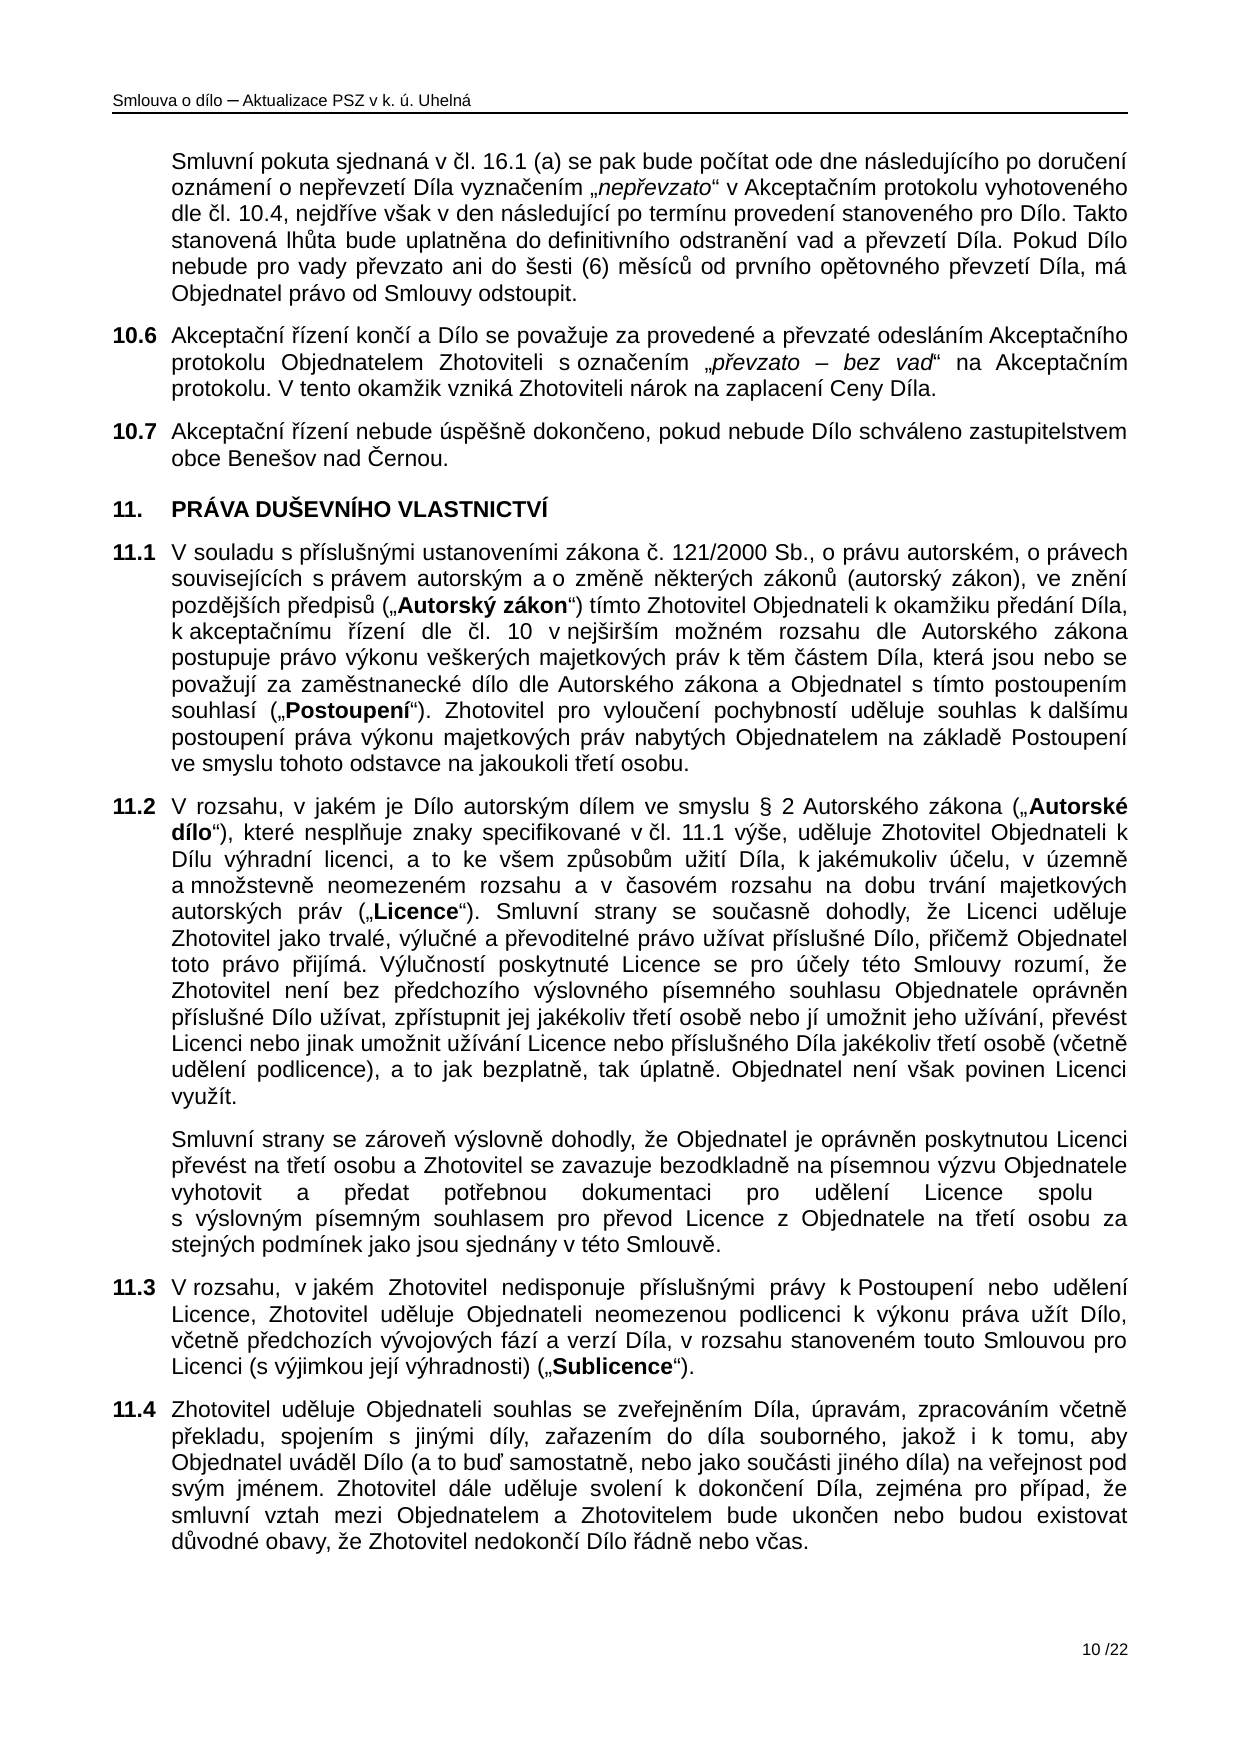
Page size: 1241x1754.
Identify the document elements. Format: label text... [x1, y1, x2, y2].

list V souladu s příslušnými ustanoveními zákona č. 121/2000 Sb., o právu autorském, o právech souvisejících s právem autorským a o změně některých zákonů (autorský zákon), ve znění pozdějších předpisů („Autorský zákon“) tímto Zhotovitel Objednateli k okamžiku předání Díla, k akceptačnímu řízení dle čl. 10 v nejširším možném rozsahu dle Autorského zákona postupuje právo výkonu veškerých majetkových práv k těm částem Díla, která jsou nebo se považují za zaměstnanecké dílo dle Autorského zákona a Objednatel s tímto postoupením souhlasí („Postoupení“). Zhotovitel pro vyloučení pochybností uděluje souhlas k dalšímu postoupení práva výkonu majetkových práv nabytých Objednatelem na základě Postoupení ve smyslu tohoto odstavce na jakoukoli třetí osobu. [112, 539, 1128, 776]
list Akceptační řízení končí a Dílo se považuje za provedené a převzaté odesláním Akceptačního protokolu Objednatelem Zhotoviteli s označením „převzato – bez vad“ na Akceptačním protokolu. V tento okamžik vzniká Zhotoviteli nárok na zaplacení Ceny Díla. [112, 322, 1128, 402]
list V rozsahu, v jakém je Dílo autorským dílem ve smyslu § 2 Autorského zákona („Autorské dílo“), které nesplňuje znaky specifikované v čl. 11.1 výše, uděluje Zhotovitel Objednateli k Dílu výhradní licenci, a to ke všem způsobům užití Díla, k jakémukoliv účelu, v územně a množstevně neomezeném rozsahu a v časovém rozsahu na dobu trvání majetkových autorských práv („Licence“). Smluvní strany se současně dohodly, že Licenci uděluje Zhotovitel jako trvalé, výlučné a převoditelné právo užívat příslušné Dílo, přičemž Objednatel toto právo přijímá. Výlučností poskytnuté Licence se pro účely této Smlouvy rozumí, že Zhotovitel není bez předchozího výslovného písemného souhlasu Objednatele oprávněn příslušné Dílo užívat, zpřístupnit jej jakékoliv třetí osobě nebo jí umožnit jeho užívání, převést Licenci nebo jinak umožnit užívání Licence nebo příslušného Díla jakékoliv třetí osobě (včetně udělení podlicence), a to jak bezplatně, tak úplatně. Objednatel není však povinen Licenci využít. [112, 793, 1128, 1109]
list Práva duševního vlastnictví [112, 496, 1128, 522]
list Smluvní strany se zároveň výslovně dohodly, že Objednatel je oprávněn poskytnutou Licenci převést na třetí osobu a Zhotovitel se zavazuje bezodkladně na písemnou výzvu Objednatele vyhotovit a předat potřebnou dokumentaci pro udělení Licence spolu s výslovným písemným souhlasem pro převod Licence z Objednatele na třetí osobu za stejných podmínek jako jsou sjednány v této Smlouvě. [171, 1126, 1128, 1257]
list Zhotovitel uděluje Objednateli souhlas se zveřejněním Díla, úpravám, zpracováním včetně překladu, spojením s jinými díly, zařazením do díla souborného, jakož i k tomu, aby Objednatel uváděl Dílo (a to buď samostatně, nebo jako součásti jiného díla) na veřejnost pod svým jménem. Zhotovitel dále uděluje svolení k dokončení Díla, zejména pro případ, že smluvní vztah mezi Objednatelem a Zhotovitelem bude ukončen nebo budou existovat důvodné obavy, že Zhotovitel nedokončí Dílo řádně nebo včas. [112, 1396, 1128, 1554]
list V rozsahu, v jakém Zhotovitel nedisponuje příslušnými právy k Postoupení nebo udělení Licence, Zhotovitel uděluje Objednateli neomezenou podlicenci k výkonu práva užít Dílo, včetně předchozích vývojových fází a verzí Díla, v rozsahu stanoveném touto Smlouvou pro Licenci (s výjimkou její výhradnosti) („Sublicence“). [112, 1274, 1128, 1379]
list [112, 148, 1128, 306]
list Akceptační řízení nebude úspěšně dokončeno, pokud nebude Dílo schváleno zastupitelstvem obce Benešov nad Černou. [112, 418, 1128, 471]
